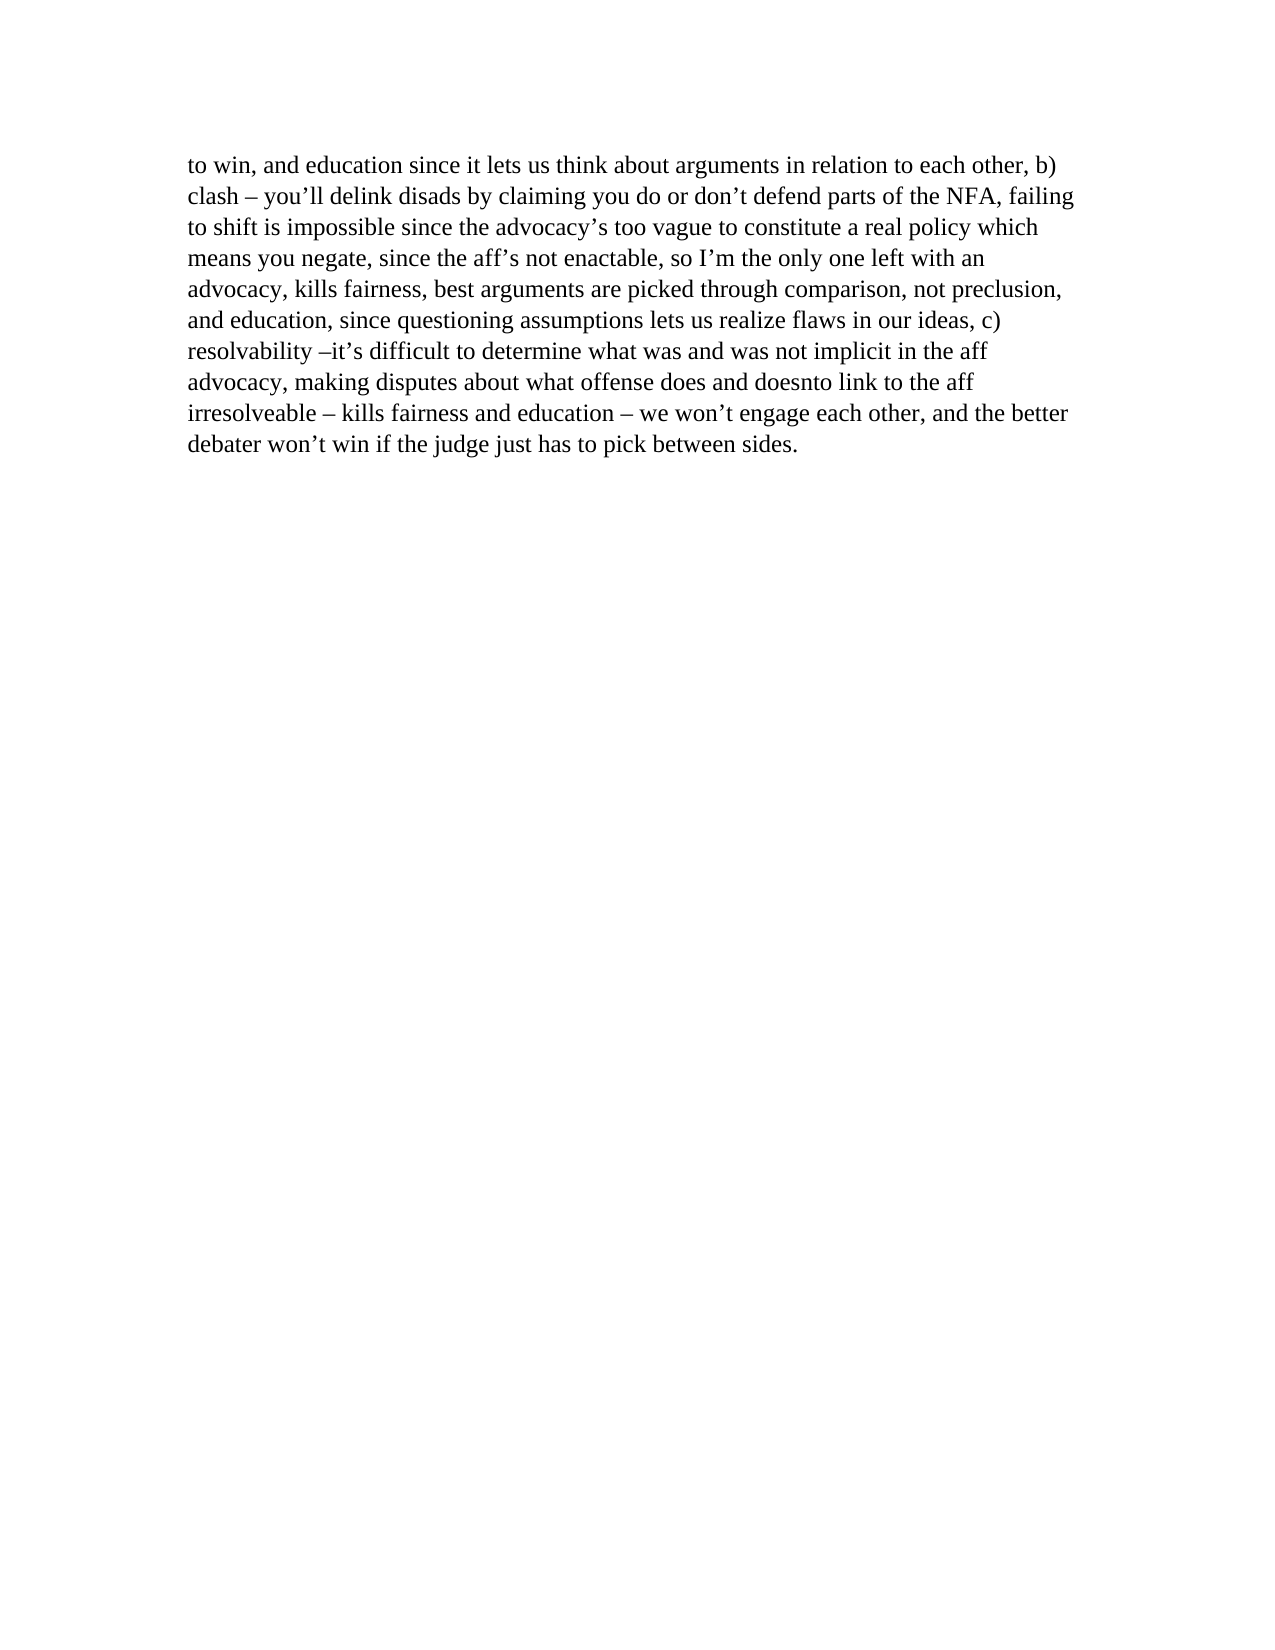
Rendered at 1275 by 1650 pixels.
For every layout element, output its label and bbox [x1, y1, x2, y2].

text [187, 150, 1087, 458]
